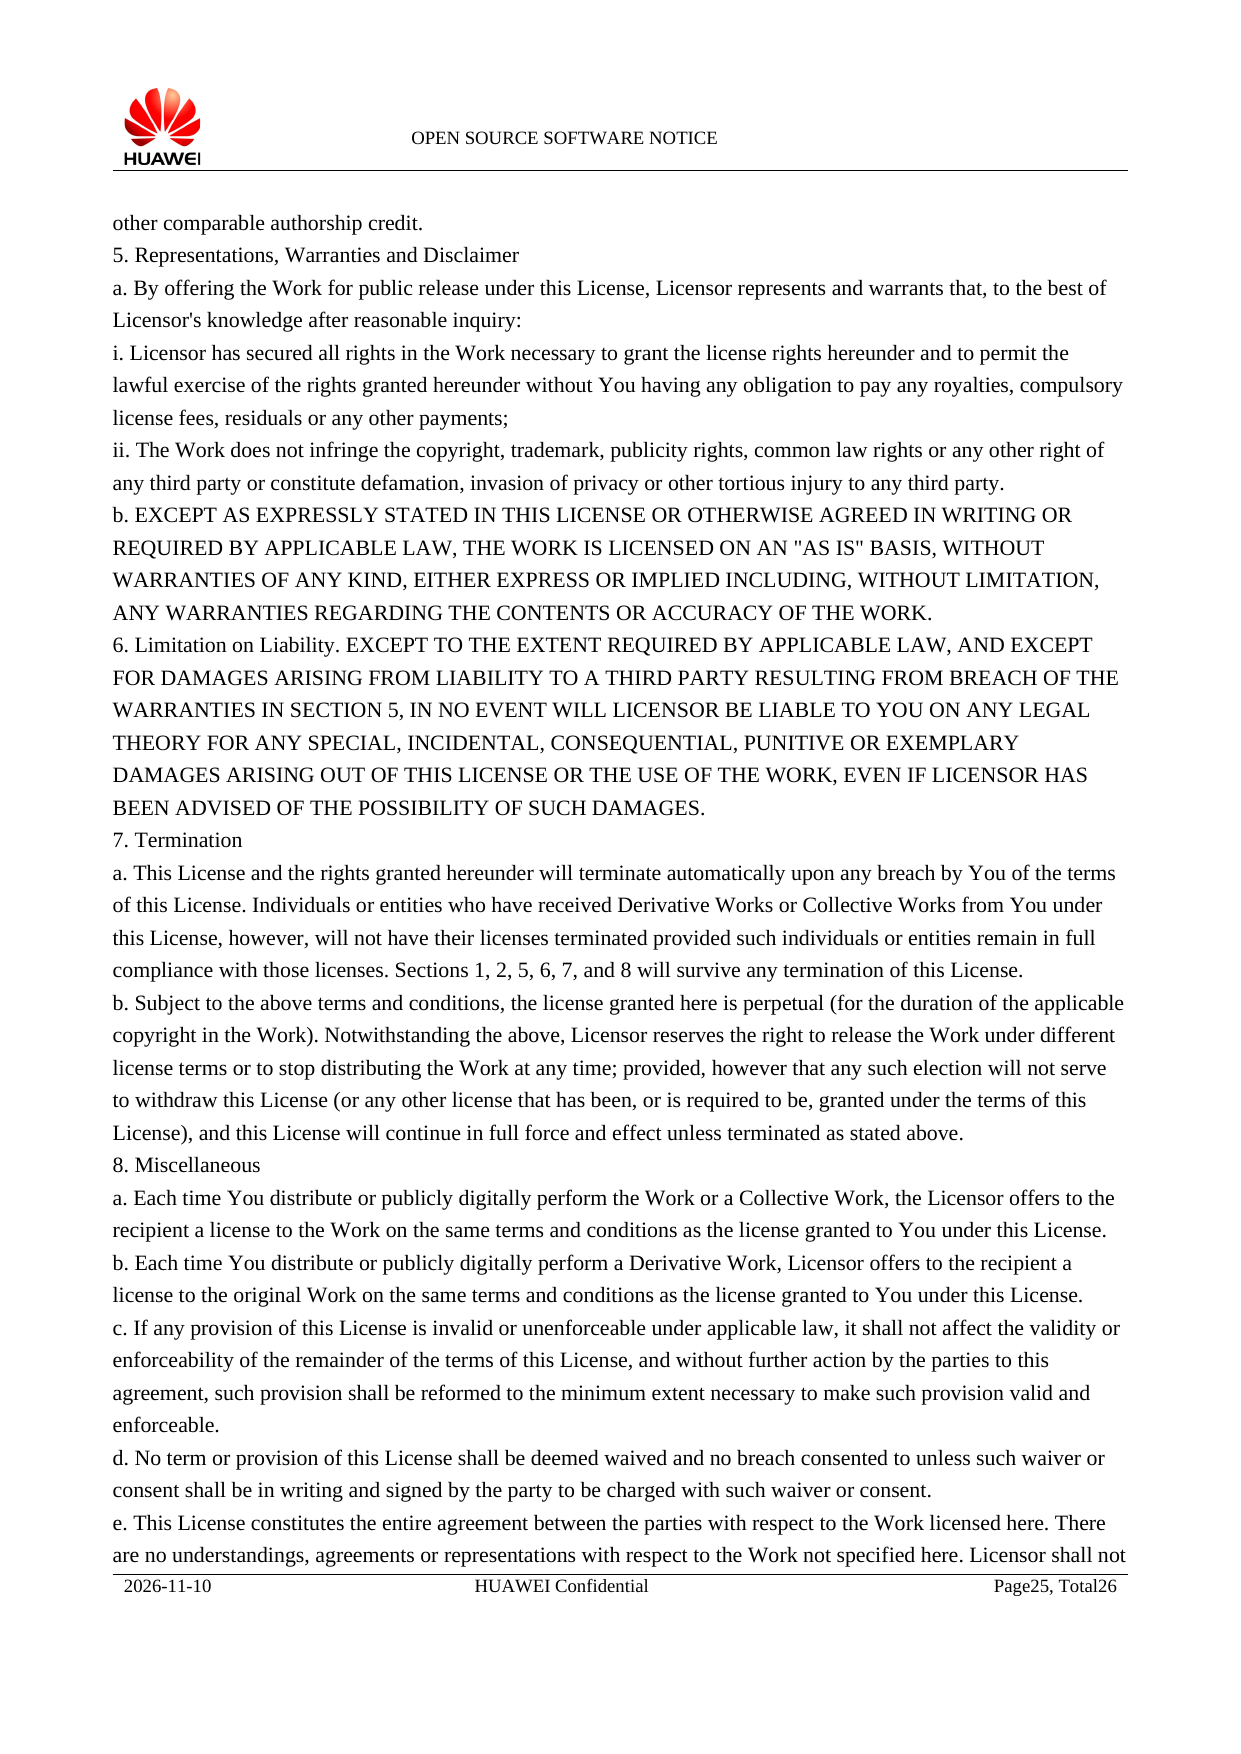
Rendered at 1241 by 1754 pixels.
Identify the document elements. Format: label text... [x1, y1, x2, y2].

picture [124, 88, 201, 165]
